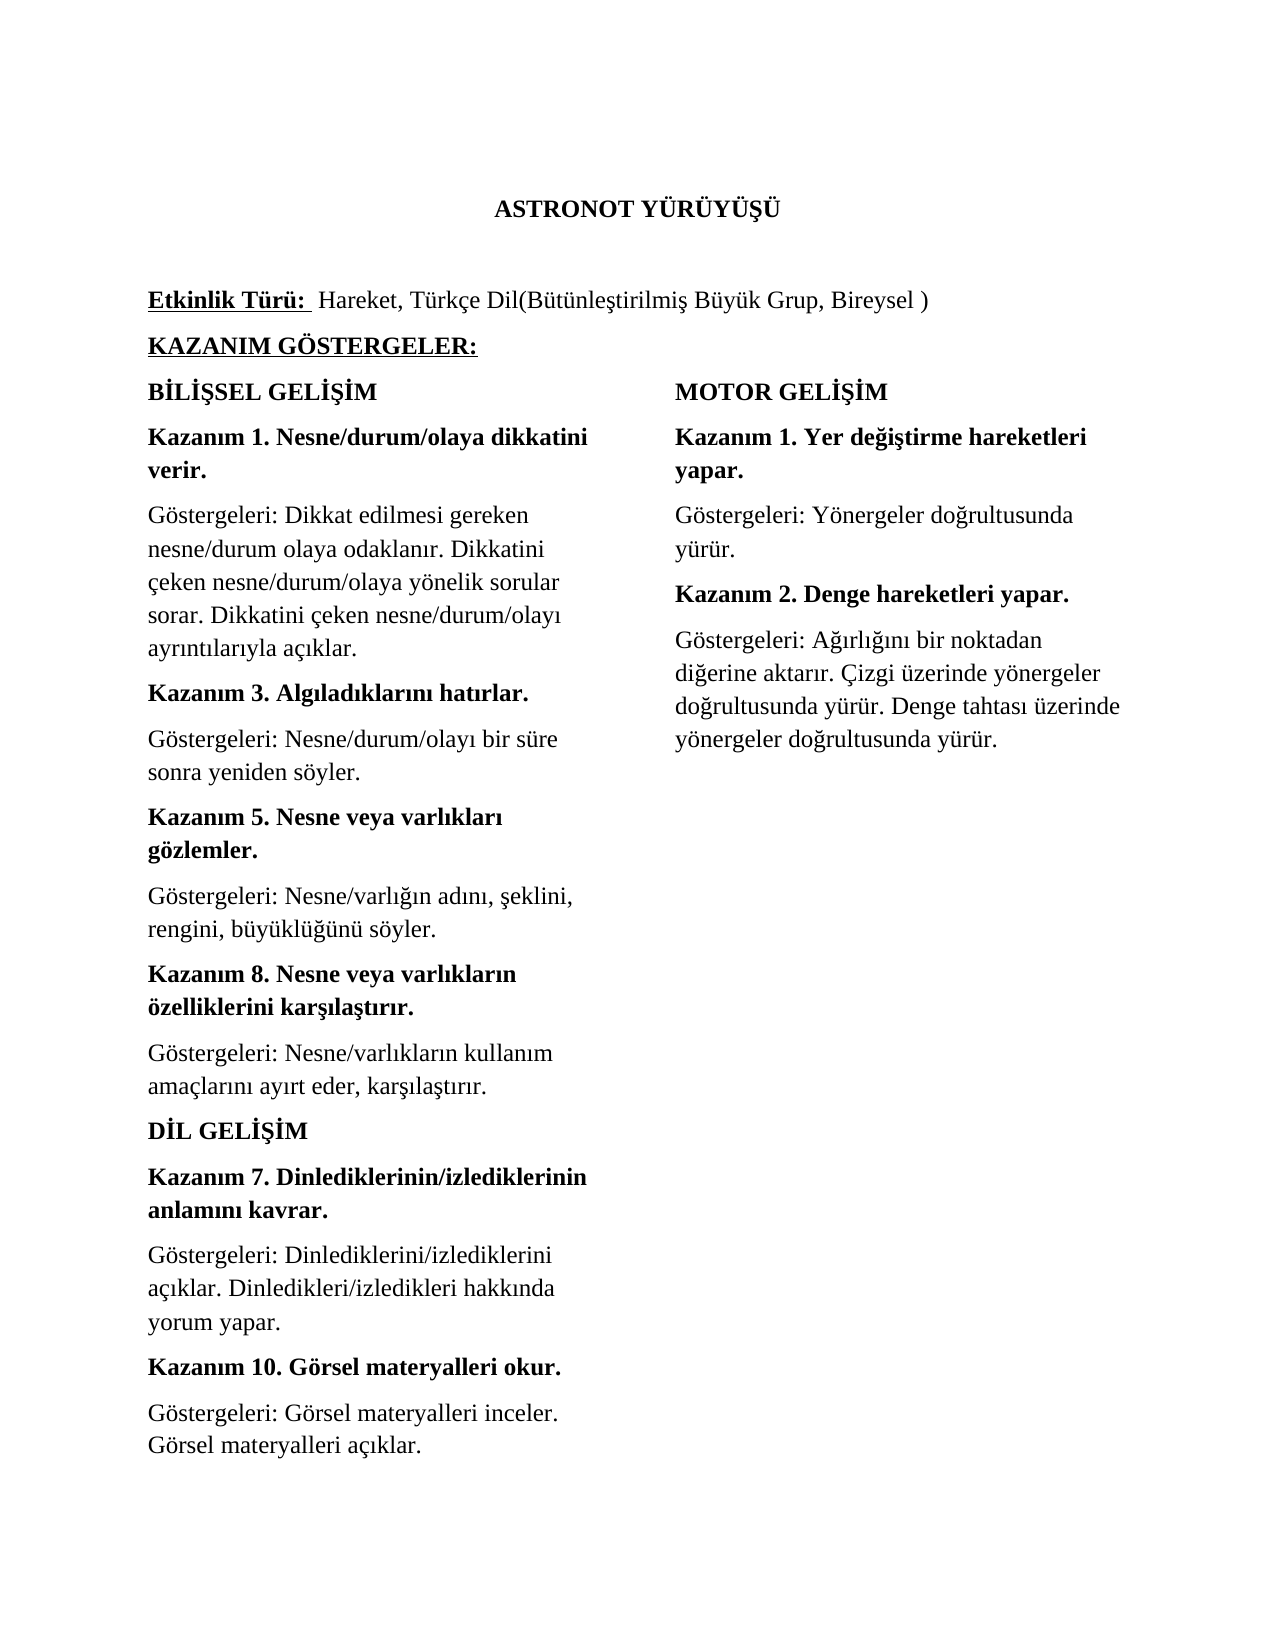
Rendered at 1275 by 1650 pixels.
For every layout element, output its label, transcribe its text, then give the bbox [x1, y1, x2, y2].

text Kazanım 3. Algıladıklarını hatırlar. [148, 678, 600, 707]
text Göstergeleri: Ağırlığını bir noktadan diğerine aktarır. Çizgi üzerinde yönergeler doğrultusunda yürür. Denge tahtası üzerinde yönergeler doğrultusunda yürür. [675, 625, 1127, 752]
text Göstergeleri: Nesne/varlığın adını, şeklini, rengini, büyüklüğünü söyler. [148, 881, 600, 943]
text Göstergeleri: Görsel materyalleri inceler. Görsel materyalleri açıklar. [148, 1398, 600, 1459]
text Göstergeleri: Dinlediklerini/izlediklerini açıklar. Dinledikleri/izledikleri hakkında yorum yapar. [148, 1241, 600, 1335]
text Kazanım 7. Dinlediklerinin/izlediklerinin anlamını kavrar. [148, 1162, 600, 1224]
text Kazanım 1. Yer değiştirme hareketleri yapar. [675, 422, 1127, 484]
text Göstergeleri: Nesne/durum/olayı bir süre sonra yeniden söyler. [148, 724, 600, 786]
text Göstergeleri: Yönergeler doğrultusunda yürür. [675, 501, 1127, 562]
text Göstergeleri: Nesne/varlıkların kullanım amaçlarını ayırt eder, karşılaştırır. [148, 1038, 600, 1100]
text MOTOR GELİŞİM [675, 377, 1127, 405]
text ASTRONOT YÜRÜYÜŞÜ [148, 194, 1127, 223]
text Kazanım 2. Denge hareketleri yapar. [675, 579, 1127, 608]
text DİL GELİŞİM [148, 1116, 600, 1145]
text Kazanım 10. Görsel materyalleri okur. [148, 1352, 600, 1381]
text Kazanım 5. Nesne veya varlıkları gözlemler. [148, 802, 600, 864]
text BİLİŞSEL GELİŞİM [148, 377, 600, 405]
text Kazanım 1. Nesne/durum/olaya dikkatini verir. [148, 422, 600, 484]
text Kazanım 8. Nesne veya varlıkların özelliklerini karşılaştırır. [148, 959, 600, 1021]
text KAZANIM GÖSTERGELER: [148, 331, 1127, 360]
text Göstergeleri: Dikkat edilmesi gereken nesne/durum olaya odaklanır. Dikkatini çeken nesne/durum/olaya yönelik sorular sorar. Dikkatini çeken nesne/durum/olayı ayrıntılarıyla açıklar. [148, 501, 600, 661]
text Etkinlik Türü: Hareket, Türkçe Dil(Bütünleştirilmiş Büyük Grup, Bireysel ) [148, 286, 1127, 314]
